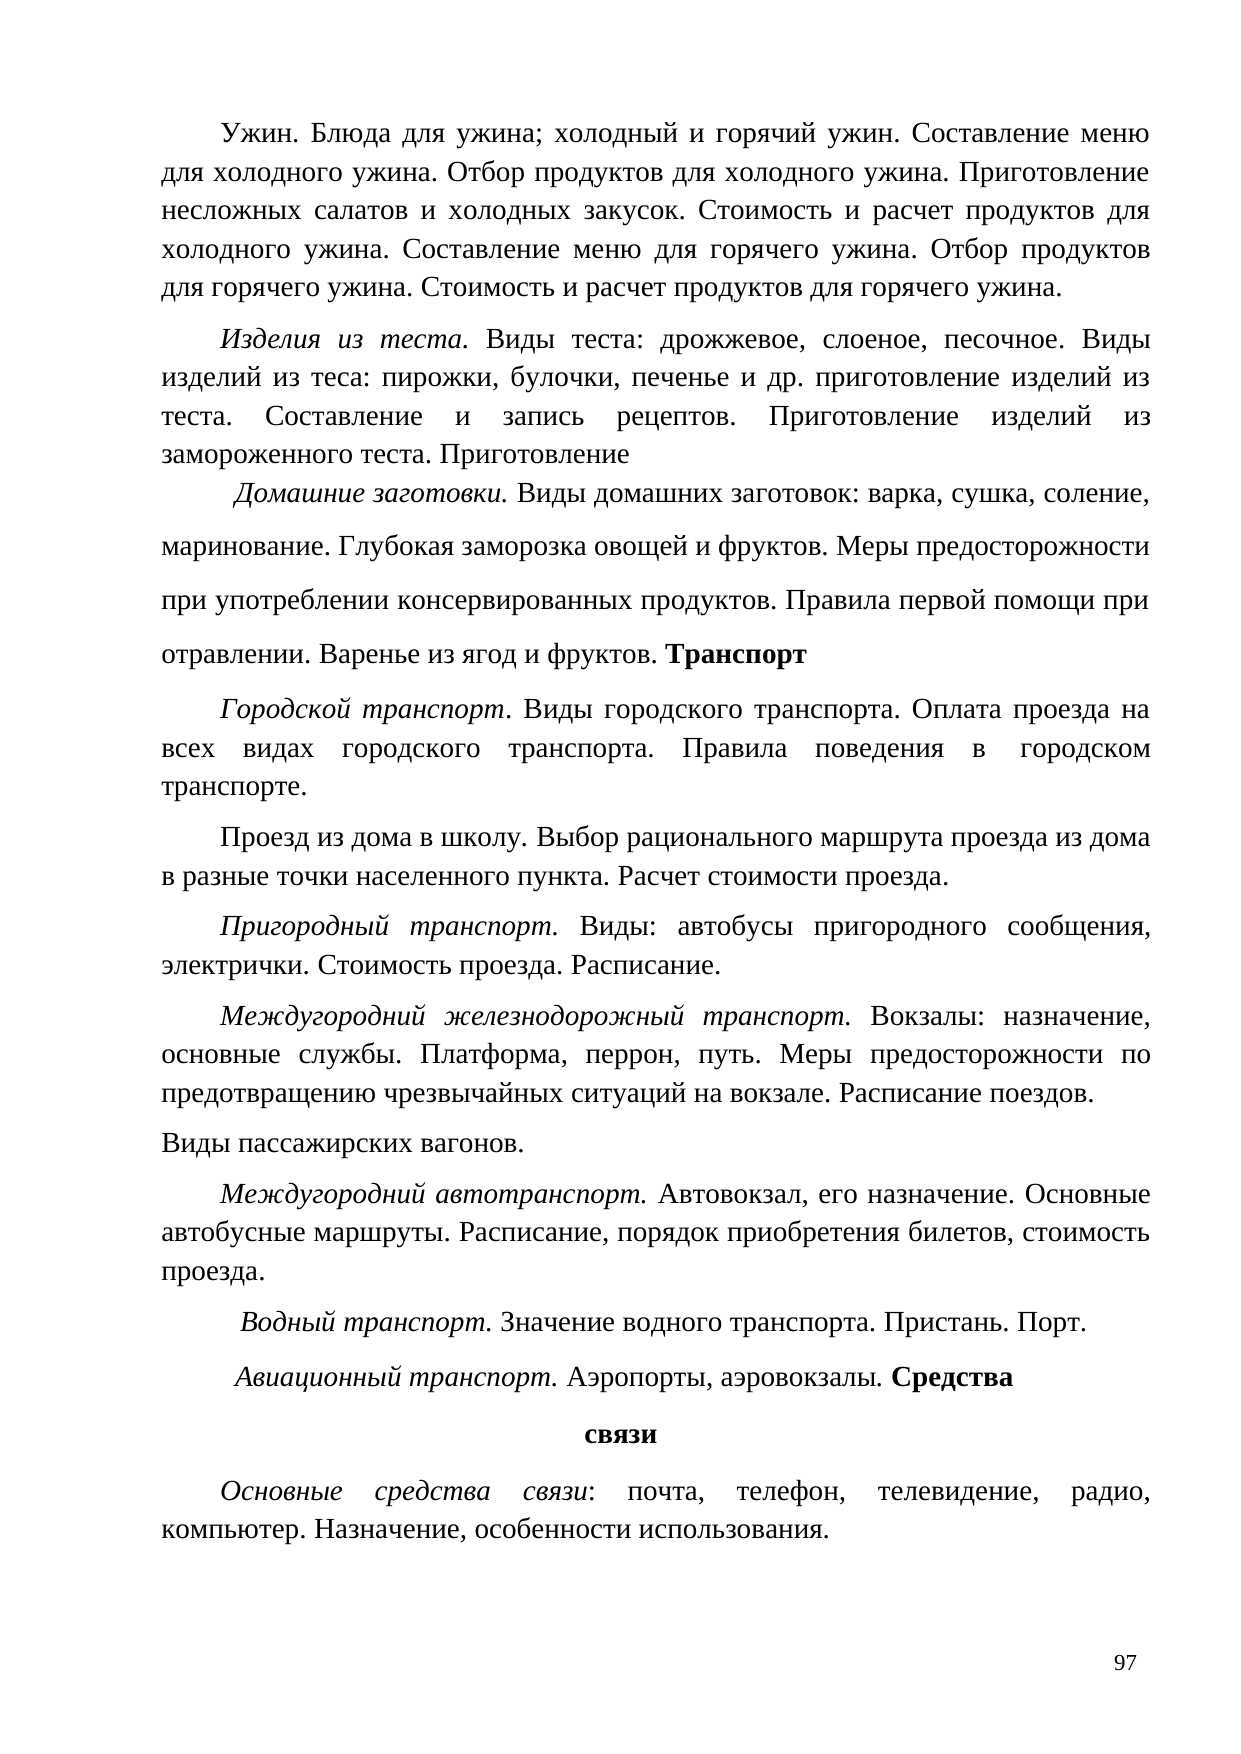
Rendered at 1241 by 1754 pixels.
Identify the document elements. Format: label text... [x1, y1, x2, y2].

text Водный транспорт. Значение водного транспорта. Пристань. Порт. [240, 1304, 1180, 1337]
text Виды пассажирских вагонов. [161, 1126, 1180, 1159]
text Основные средства связи: почта, телефон, телевидение, радио, компьютер. Назначение, особенности использования. [161, 1473, 1151, 1545]
text Городской транспорт. Виды городского транспорта. Оплата проезда на всех видах городского транспорта. Правила поведения в городском транспорте. [161, 691, 1151, 802]
text Пригородный транспорт. Виды: автобусы пригородного сообщения, электрички. Стоимость проезда. Расписание. [161, 908, 1151, 980]
text Проезд из дома в школу. Выбор рационального маршрута проезда из дома в разные точки населенного пункта. Расчет стоимости проезда. [161, 819, 1151, 891]
text Домашние заготовки. Виды домашних заготовок: варка, сушка, соление, маринование. Глубокая заморозка овощей и фруктов. Меры предосторожности при употреблении консервированных продуктов. Правила первой помощи при отравлении. Варенье из ягод и фруктов. Транспорт [161, 475, 1150, 669]
text Авиационный транспорт. Аэропорты, аэровокзалы. Средства связи [235, 1359, 1058, 1449]
text Изделия из теста. Виды теста: дрожжевое, слоеное, песочное. Виды изделий из теса: пирожки, булочки, печенье и др. приготовление изделий из теста. Составление и запись рецептов. Приготовление изделий из замороженного теста. Приготовление [161, 321, 1151, 470]
text Ужин. Блюда для ужина; холодный и горячий ужин. Составление меню для холодного ужина. Отбор продуктов для холодного ужина. Приготовление несложных салатов и холодных закусок. Стоимость и расчет продуктов для холодного ужина. Составление меню для горячего ужина. Отбор продуктов для горячего ужина. Стоимость и расчет продуктов для горячего ужина. [161, 115, 1151, 303]
text Междугородний железнодорожный транспорт. Вокзалы: назначение, основные службы. Платформа, перрон, путь. Меры предосторожности по предотвращению чрезвычайных ситуаций на вокзале. Расписание поездов. [161, 998, 1151, 1108]
text Междугородний автотранспорт. Автовокзал, его назначение. Основные автобусные маршруты. Расписание, порядок приобретения билетов, стоимость проезда. [161, 1176, 1151, 1286]
